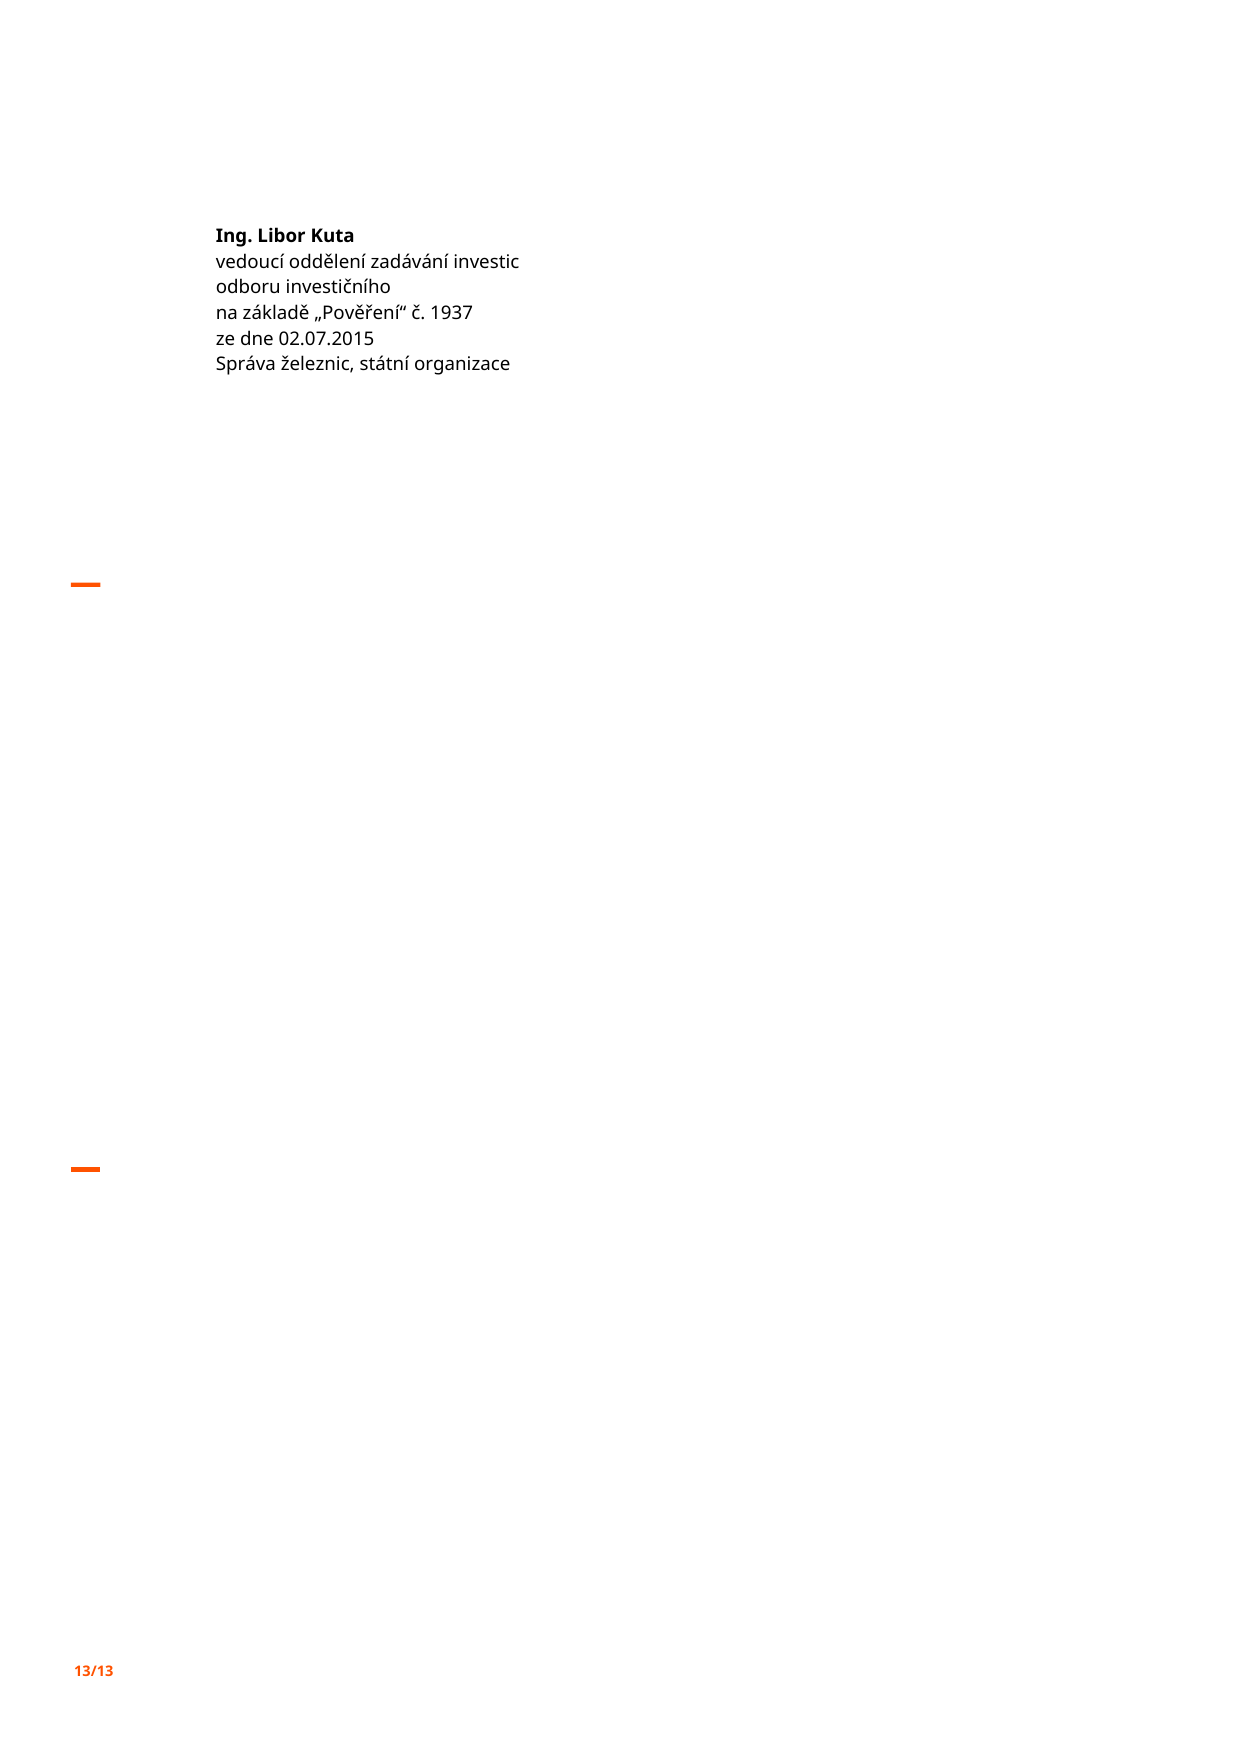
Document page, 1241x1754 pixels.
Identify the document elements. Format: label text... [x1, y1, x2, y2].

text Ing. Libor Kuta [216, 223, 1122, 248]
text vedoucí oddělení zadávání investic [216, 248, 1122, 274]
text na základě „Pověření“ č. 1937 [216, 299, 1122, 325]
text Správa železnic, státní organizace [216, 350, 1122, 376]
text odboru investičního [216, 274, 1122, 299]
text ze dne 02.07.2015 [216, 325, 1122, 350]
